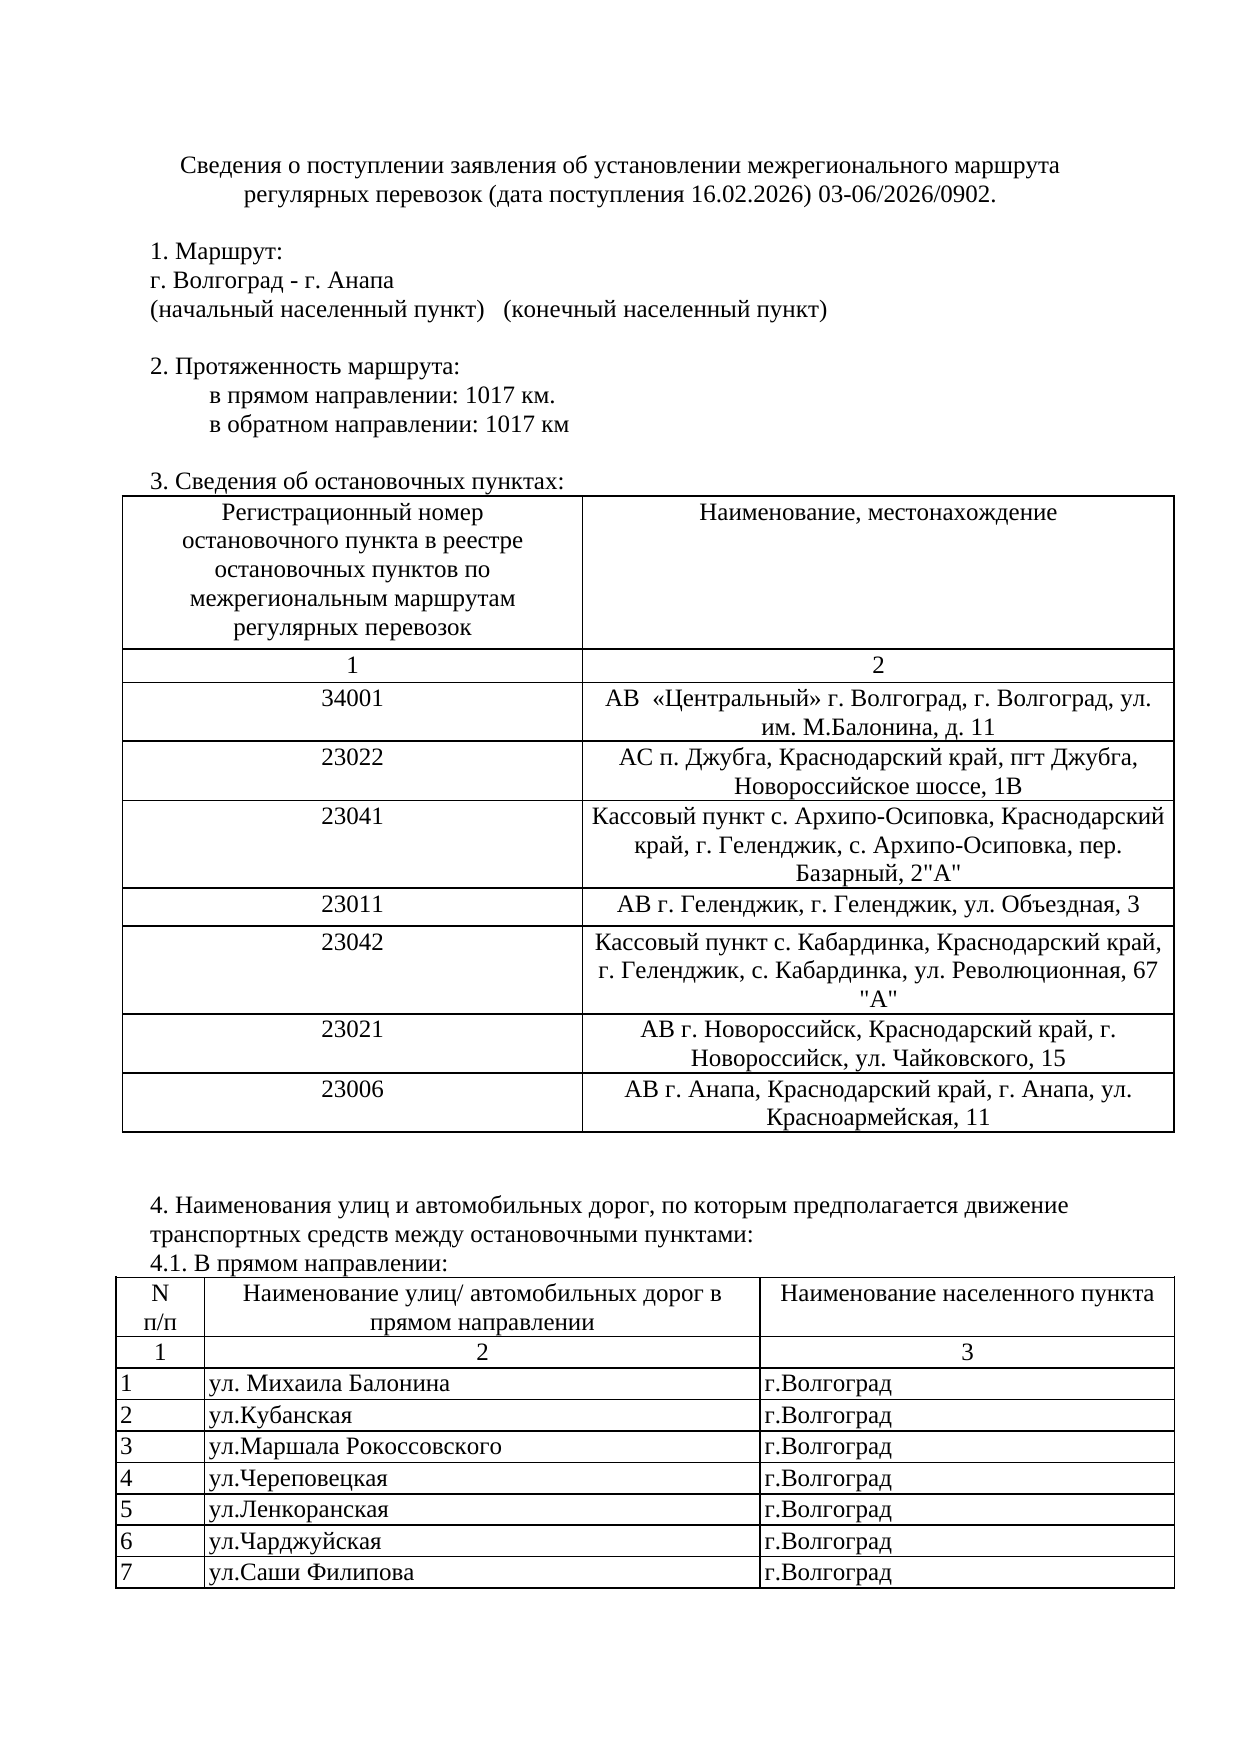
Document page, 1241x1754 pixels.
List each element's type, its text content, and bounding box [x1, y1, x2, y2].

table_cell ул. Михаила Балонина [205, 1369, 759, 1398]
table_cell АС п. Джубга, Краснодарский край, пгт Джубга, Новороссийское шоссе, 1В [583, 742, 1173, 799]
text 3. Сведения об остановочных пунктах: [150, 466, 1090, 495]
text в обратном направлении: 1017 км [150, 409, 1090, 437]
table_cell г.Волгоград [761, 1557, 1174, 1587]
table_header Наименование улиц/ автомобильных дорог в прямом направлении [205, 1278, 759, 1336]
table_cell 23006 [123, 1074, 582, 1131]
table_cell г.Волгоград [761, 1432, 1174, 1461]
table_cell ул.Ленкоранская [205, 1495, 759, 1524]
text 4. Наименования улиц и автомобильных дорог, по которым предполагается движение транспортных средств между остановочными пунктами: [150, 1190, 1090, 1248]
table_cell 1 [117, 1337, 204, 1367]
table_cell 2 [117, 1400, 204, 1430]
table_cell г.Волгоград [761, 1526, 1174, 1556]
table_cell 2 [205, 1337, 759, 1367]
table_cell 34001 [123, 683, 582, 740]
table_cell 23011 [123, 889, 582, 925]
table_cell г.Волгоград [761, 1369, 1174, 1398]
text 1. Маршрут: [150, 236, 1090, 265]
table_cell 5 [117, 1495, 204, 1524]
table_cell ул.Череповецкая [205, 1463, 759, 1493]
table_cell АВ «Центральный» г. Волгоград, г. Волгоград, ул. им. М.Балонина, д. 11 [583, 683, 1173, 740]
table_header Наименование населенного пункта [761, 1278, 1174, 1336]
table_cell 23042 [123, 927, 582, 1013]
table_cell 23021 [123, 1015, 582, 1072]
table_cell 23041 [123, 801, 582, 887]
table_cell 1 [123, 650, 582, 681]
table_cell Кассовый пункт с. Архипо-Осиповка, Краснодарский край, г. Геленджик, с. Архипо-Осиповка, пер. Базарный, 2"А" [583, 801, 1173, 887]
table_cell 3 [117, 1432, 204, 1461]
table_cell ул.Кубанская [205, 1400, 759, 1430]
table_cell АВ г. Новороссийск, Краснодарский край, г. Новороссийск, ул. Чайковского, 15 [583, 1015, 1173, 1072]
table_cell 2 [583, 650, 1173, 681]
table_cell 23022 [123, 742, 582, 799]
table_cell ул.Маршала Рокоссовского [205, 1432, 759, 1461]
text (начальный населенный пункт) (конечный населенный пункт) [150, 294, 1090, 322]
table_cell 4 [117, 1463, 204, 1493]
table_cell АВ г. Анапа, Краснодарский край, г. Анапа, ул. Красноармейская, 11 [583, 1074, 1173, 1131]
text Сведения о поступлении заявления об установлении межрегионального маршрута регулярных перевозок (дата поступления 16.02.2026) 03-06/2026/0902. [150, 150, 1090, 207]
table_header N п/п [117, 1278, 204, 1336]
table_cell 7 [117, 1557, 204, 1587]
table_cell г.Волгоград [761, 1495, 1174, 1524]
text г. Волгоград - г. Анапа [150, 265, 1090, 294]
table_header Наименование, местонахождение [583, 497, 1173, 648]
table_cell 1 [117, 1369, 204, 1398]
table_cell г.Волгоград [761, 1400, 1174, 1430]
table_cell 6 [117, 1526, 204, 1556]
table_cell ул.Чарджуйская [205, 1526, 759, 1556]
text в прямом направлении: 1017 км. [150, 380, 1090, 409]
table_cell АВ г. Геленджик, г. Геленджик, ул. Объездная, 3 [583, 889, 1173, 925]
table_cell 3 [761, 1337, 1174, 1367]
table_header Регистрационный номер остановочного пункта в реестре остановочных пунктов по межрегиональным маршрутам регулярных перевозок [123, 497, 582, 648]
text 2. Протяженность маршрута: [150, 351, 1090, 380]
text 4.1. В прямом направлении: [150, 1248, 1090, 1276]
table_cell ул.Саши Филипова [205, 1557, 759, 1587]
table_cell Кассовый пункт с. Кабардинка, Краснодарский край, г. Геленджик, с. Кабардинка, ул. Революционная, 67 "А" [583, 927, 1173, 1013]
table_cell г.Волгоград [761, 1463, 1174, 1493]
